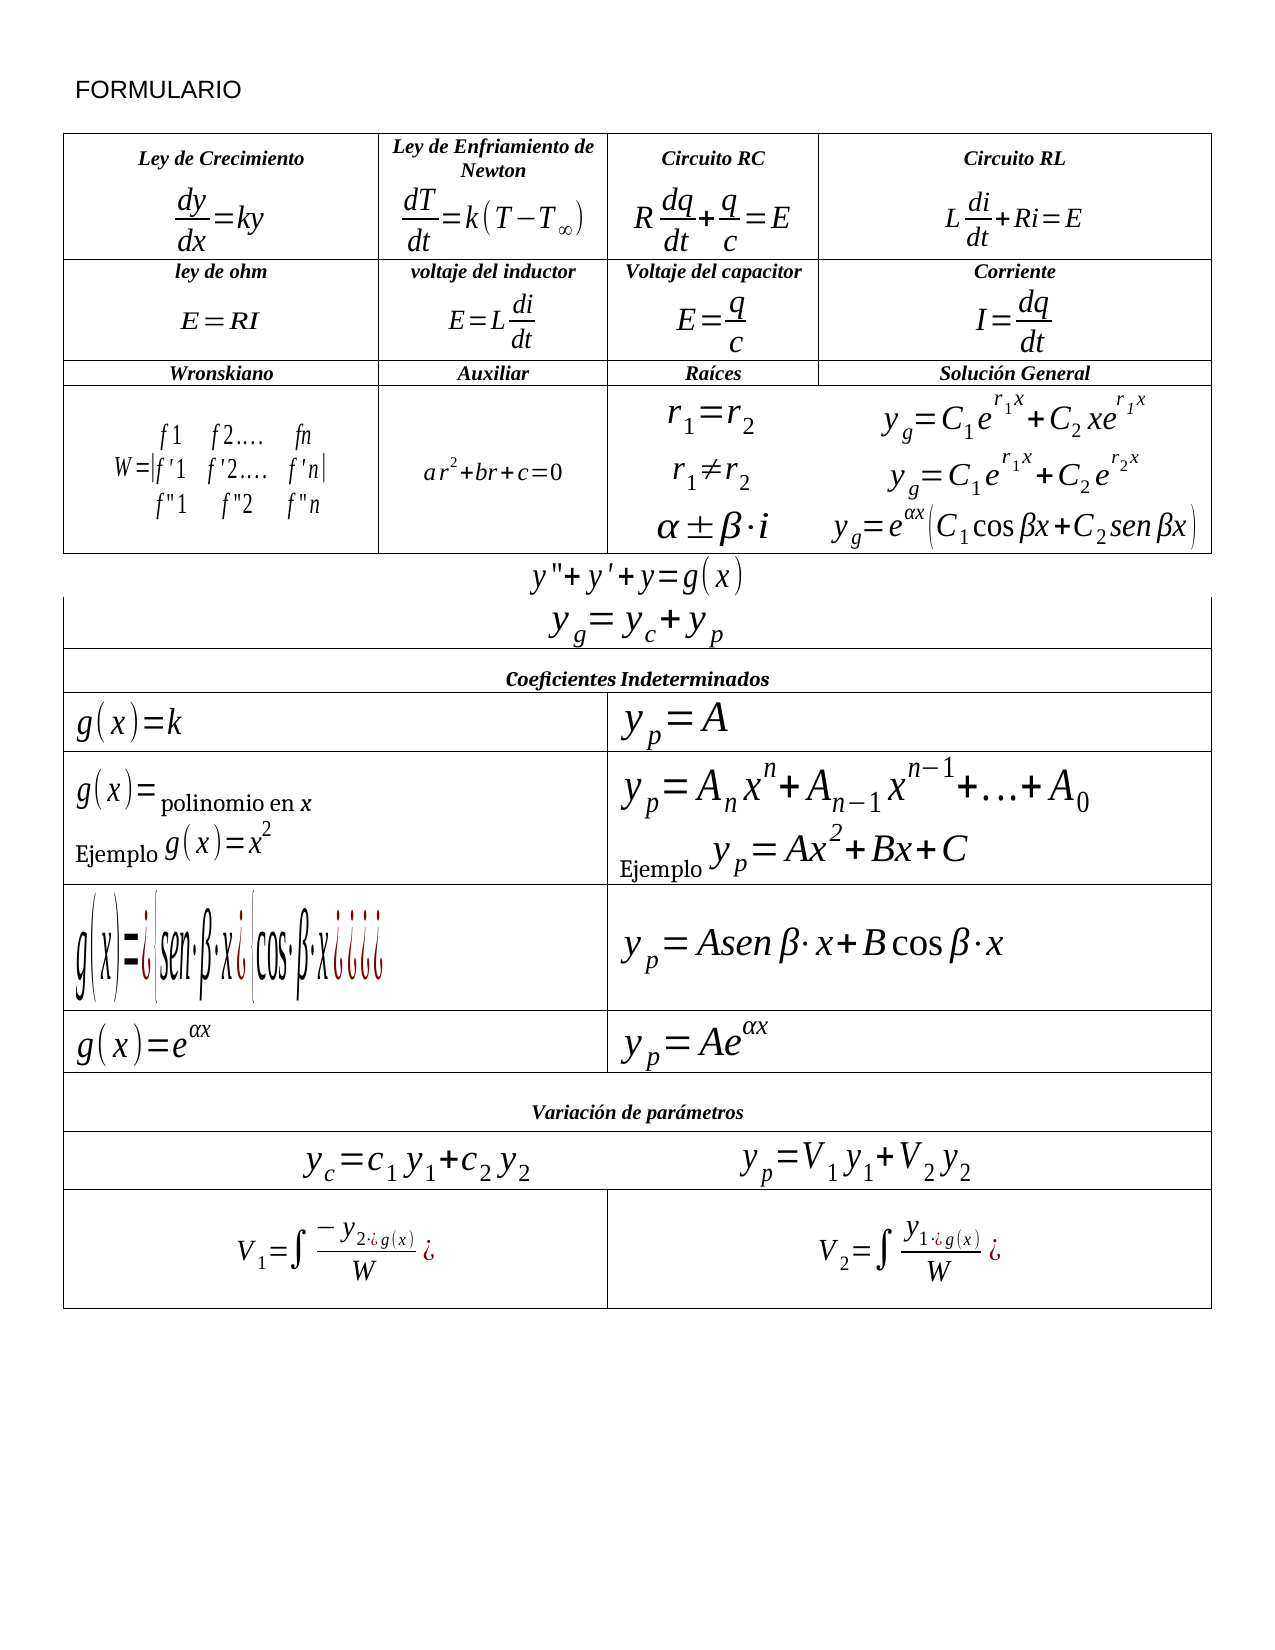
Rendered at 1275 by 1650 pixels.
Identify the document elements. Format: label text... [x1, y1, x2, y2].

table_cell [64, 1190, 607, 1307]
table_cell [819, 499, 1211, 552]
table_cell [64, 885, 607, 1010]
table_cell Ejemplo [608, 752, 1211, 883]
table_header Ley de Crecimiento [64, 134, 378, 182]
table_cell [608, 693, 1211, 751]
table_cell [819, 444, 1211, 499]
table_cell polinomio en x Ejemplo [64, 752, 607, 883]
table_cell [608, 1190, 1211, 1307]
table_cell Variación de parámetros [64, 1073, 1211, 1131]
table_cell [64, 182, 378, 258]
table_cell voltaje del inductor [379, 260, 607, 283]
table_cell [608, 1011, 1211, 1072]
table_cell [64, 1011, 607, 1072]
table_cell [64, 386, 378, 552]
table_cell Wronskiano [64, 361, 378, 385]
table_cell [379, 182, 607, 258]
table_cell [819, 386, 1211, 444]
table_cell [379, 386, 607, 552]
table_cell Coeficientes Indeterminados [64, 649, 1211, 692]
table_cell [608, 885, 1211, 1010]
table_cell [819, 284, 1211, 360]
table_cell [608, 386, 818, 444]
table_cell Solución General [819, 361, 1211, 385]
table_cell [64, 693, 607, 751]
table_cell [608, 444, 818, 499]
table_header Circuito RC [608, 134, 818, 182]
table_cell [608, 182, 818, 258]
table_cell [64, 554, 1211, 597]
table_cell Voltaje del capacitor [608, 260, 818, 283]
table_cell [64, 284, 378, 360]
table_header Circuito RL [819, 134, 1211, 182]
table_cell [819, 182, 1211, 258]
table_cell Auxiliar [379, 361, 607, 385]
table_cell Raíces [608, 361, 818, 385]
table_cell [608, 499, 818, 552]
text FORMULARIO [75, 75, 1200, 104]
table_cell [608, 284, 818, 360]
table_cell [64, 1132, 1211, 1189]
table_cell ley de ohm [64, 260, 378, 283]
table_cell Corriente [819, 260, 1211, 283]
table_cell [64, 597, 1211, 648]
table_cell [379, 284, 607, 360]
table_header Ley de Enfriamiento de Newton [379, 134, 607, 182]
